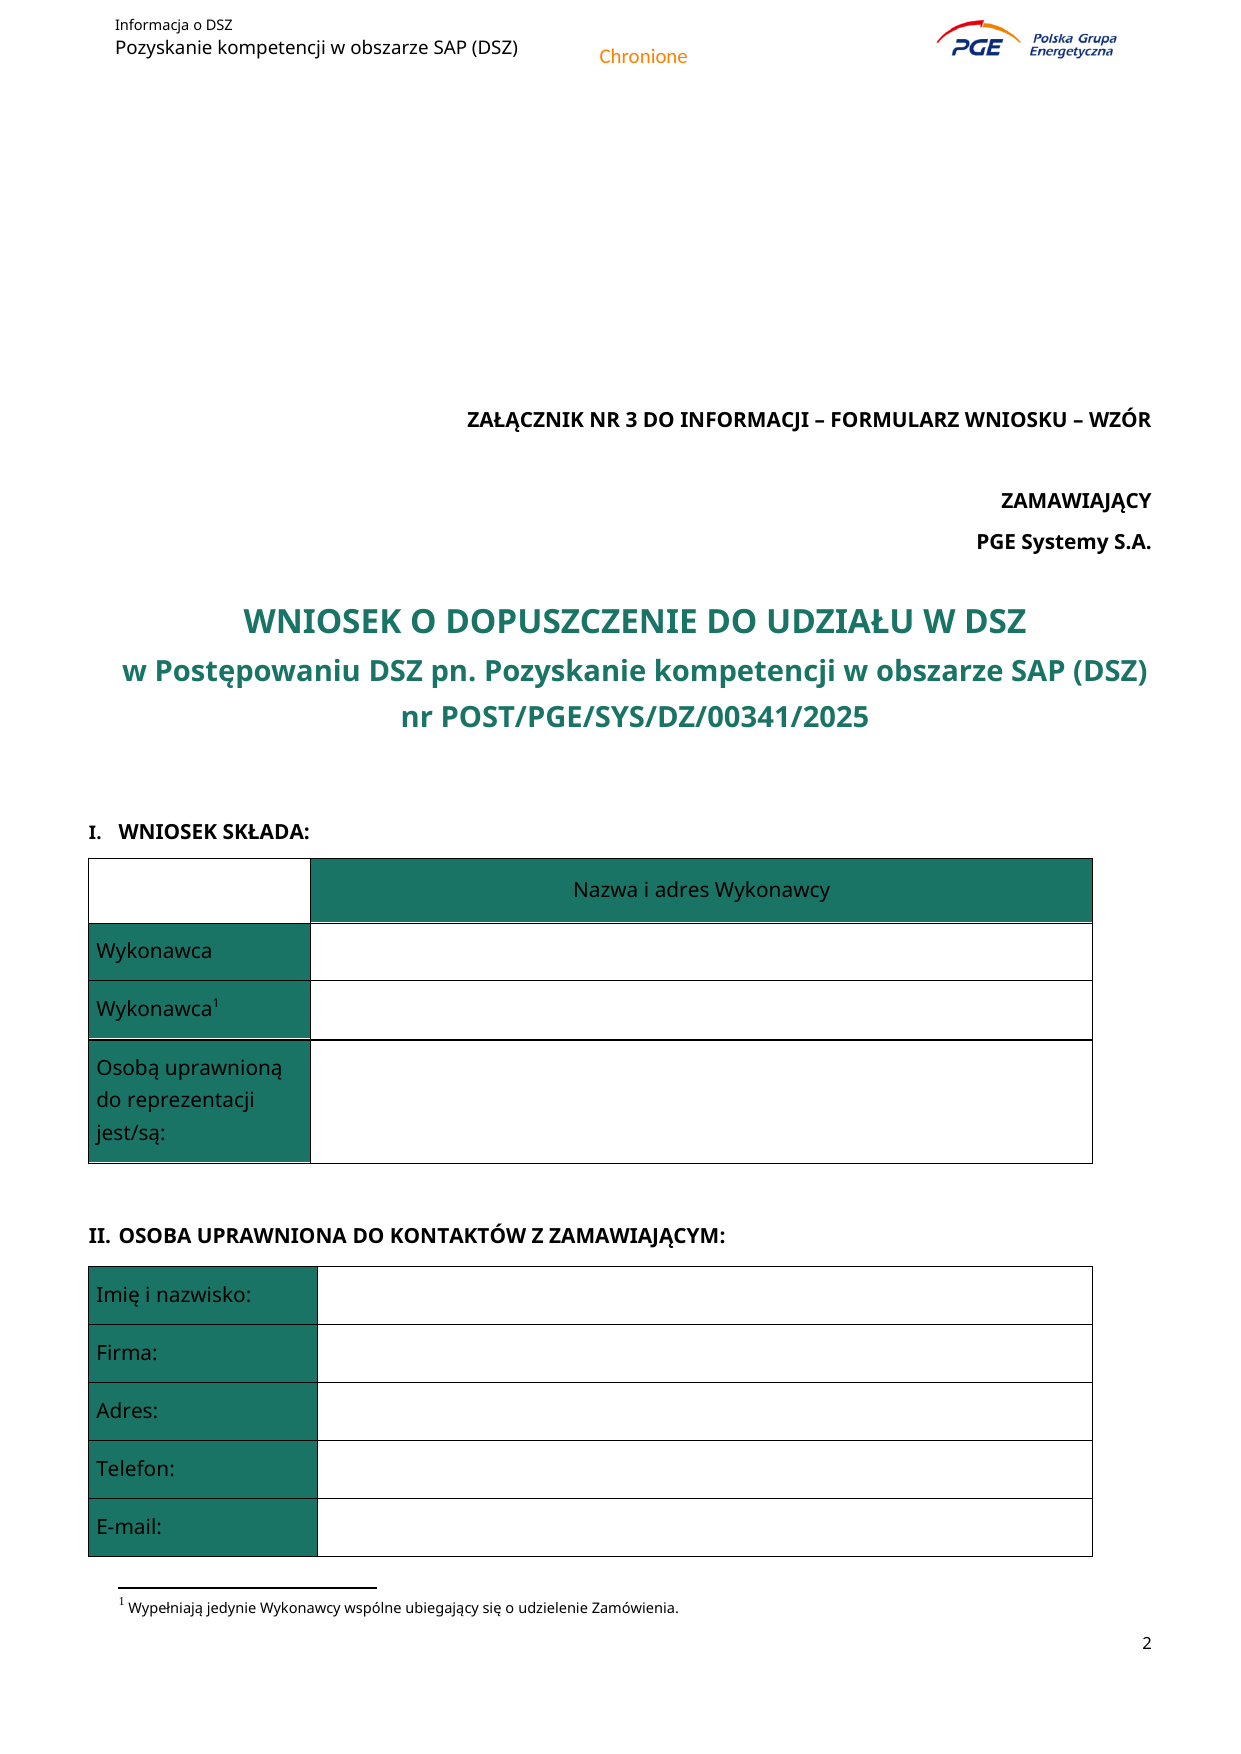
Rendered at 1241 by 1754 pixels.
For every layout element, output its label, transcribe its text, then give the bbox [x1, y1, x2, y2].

table_cell Wykonawca [89, 981, 310, 1038]
text I. WNIOSEK SKŁADA: [89, 817, 1152, 845]
table_cell [318, 1325, 1092, 1382]
table_cell [311, 1041, 1092, 1162]
table_cell [318, 1383, 1092, 1440]
text PGE Systemy S.A. [118, 527, 1152, 556]
picture [920, 14, 1132, 78]
table_header Nazwa i adres Wykonawcy [311, 859, 1092, 922]
table_cell [318, 1441, 1092, 1498]
table_cell Wykonawca [89, 924, 310, 980]
text WNIOSEK O DOPUSZCZENIE DO UDZIAŁU W DSZ [118, 598, 1152, 643]
table_header [89, 859, 310, 922]
table_cell E-mail: [89, 1499, 317, 1556]
list OSOBA uprawniona DO KONTAKTÓW z ZAMAWIAJĄCYM: [89, 1221, 1152, 1249]
table_cell Telefon: [89, 1441, 317, 1498]
table_cell [311, 981, 1092, 1038]
table_header Imię i nazwisko: [89, 1267, 317, 1324]
table_header [318, 1267, 1092, 1324]
text nr POST/PGE/SYS/DZ/00341/2025 [118, 696, 1152, 736]
table_cell [311, 924, 1092, 980]
table_cell Firma: [89, 1325, 317, 1382]
text ZAŁĄCZNIK NR 3 DO INFORMACJI – FORMULARZ WNIOSKU – WZÓR [118, 405, 1152, 433]
table_cell Osobą uprawnioną do reprezentacji jest/są: [89, 1041, 310, 1162]
text w Postępowaniu DSZ pn. Pozyskanie kompetencji w obszarze SAP (DSZ) [118, 650, 1152, 690]
table_cell [318, 1499, 1092, 1556]
text ZAMAWIAJĄCY [118, 487, 1152, 515]
table_cell Adres: [89, 1383, 317, 1440]
